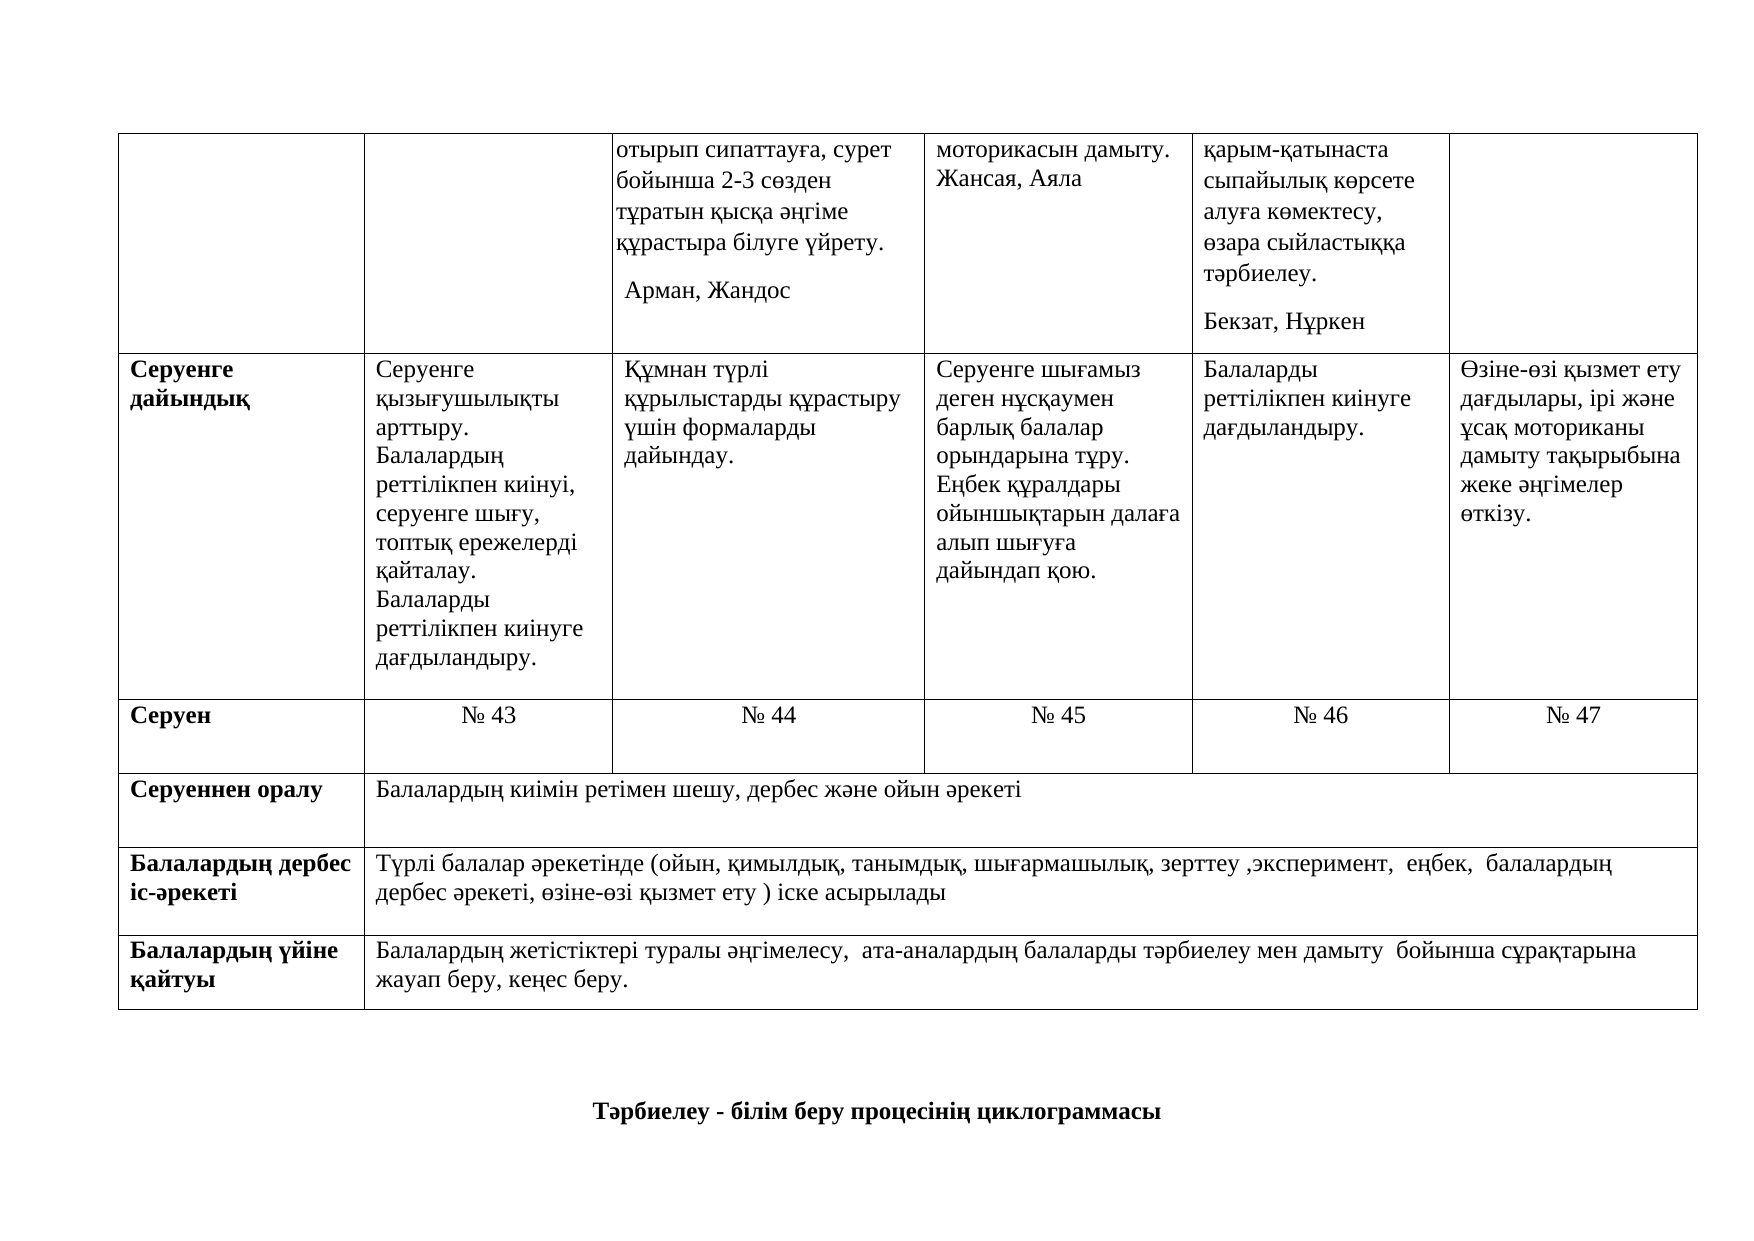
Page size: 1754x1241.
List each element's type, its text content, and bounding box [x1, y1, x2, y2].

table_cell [119, 134, 364, 353]
table_cell Балалардың үйіне қайтуы [119, 936, 364, 1008]
table_cell Балалардың дербес іс-әрекеті [119, 848, 364, 934]
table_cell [1193, 134, 1449, 353]
table_cell Өзіне-өзі қызмет ету дағдылары, ірі және ұсақ моториканы дамыту тақырыбына жеке әңгімелер өткізу. [1450, 354, 1697, 699]
table_cell Серуен [119, 700, 364, 773]
table_cell № 46 [1193, 700, 1449, 773]
table_cell Серуенге шығамыз деген нұсқаумен барлық балалар орындарына тұру. Еңбек құралдары ойыншықтарын далаға алып шығуға дайындап қою. [925, 354, 1192, 699]
table_cell Балалардың киімін ретімен шешу, дербес және ойын әрекеті [365, 774, 1697, 847]
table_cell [925, 134, 1192, 353]
text Тәрбиелеу - білім беру процесінің циклограммасы [118, 1096, 1636, 1124]
table_cell Серуеннен оралу [119, 774, 364, 847]
table_cell Түрлі балалар әрекетінде (ойын, қимылдық, танымдық, шығармашылық, зерттеу ,эксперимент, еңбек, балалардың дербес әрекеті, өзіне-өзі қызмет ету ) іске асырылады [365, 848, 1697, 934]
table_cell № 47 [1450, 700, 1697, 773]
table_cell Құмнан түрлі құрылыстарды құрастыру үшін формаларды дайындау. [613, 354, 924, 699]
table_cell Балаларды реттілікпен киінуге дағдыландыру. [1193, 354, 1449, 699]
table_cell № 44 [613, 700, 924, 773]
table_cell Балалардың жетістіктері туралы әңгімелесу, ата-аналардың балаларды тәрбиелеу мен дамыту бойынша сұрақтарына жауап беру, кеңес беру. [365, 936, 1697, 1008]
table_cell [365, 134, 612, 353]
table_cell № 45 [925, 700, 1192, 773]
table_cell Серуенге қызығушылықты арттыру. Балалардың реттілікпен киінуі, серуенге шығу, топтық ережелерді қайталау. Балаларды реттілікпен киінуге дағдыландыру. [365, 354, 612, 699]
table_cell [1450, 134, 1697, 353]
table_cell Серуенге дайындық [119, 354, 364, 699]
table_cell № 43 [365, 700, 612, 773]
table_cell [613, 134, 924, 353]
